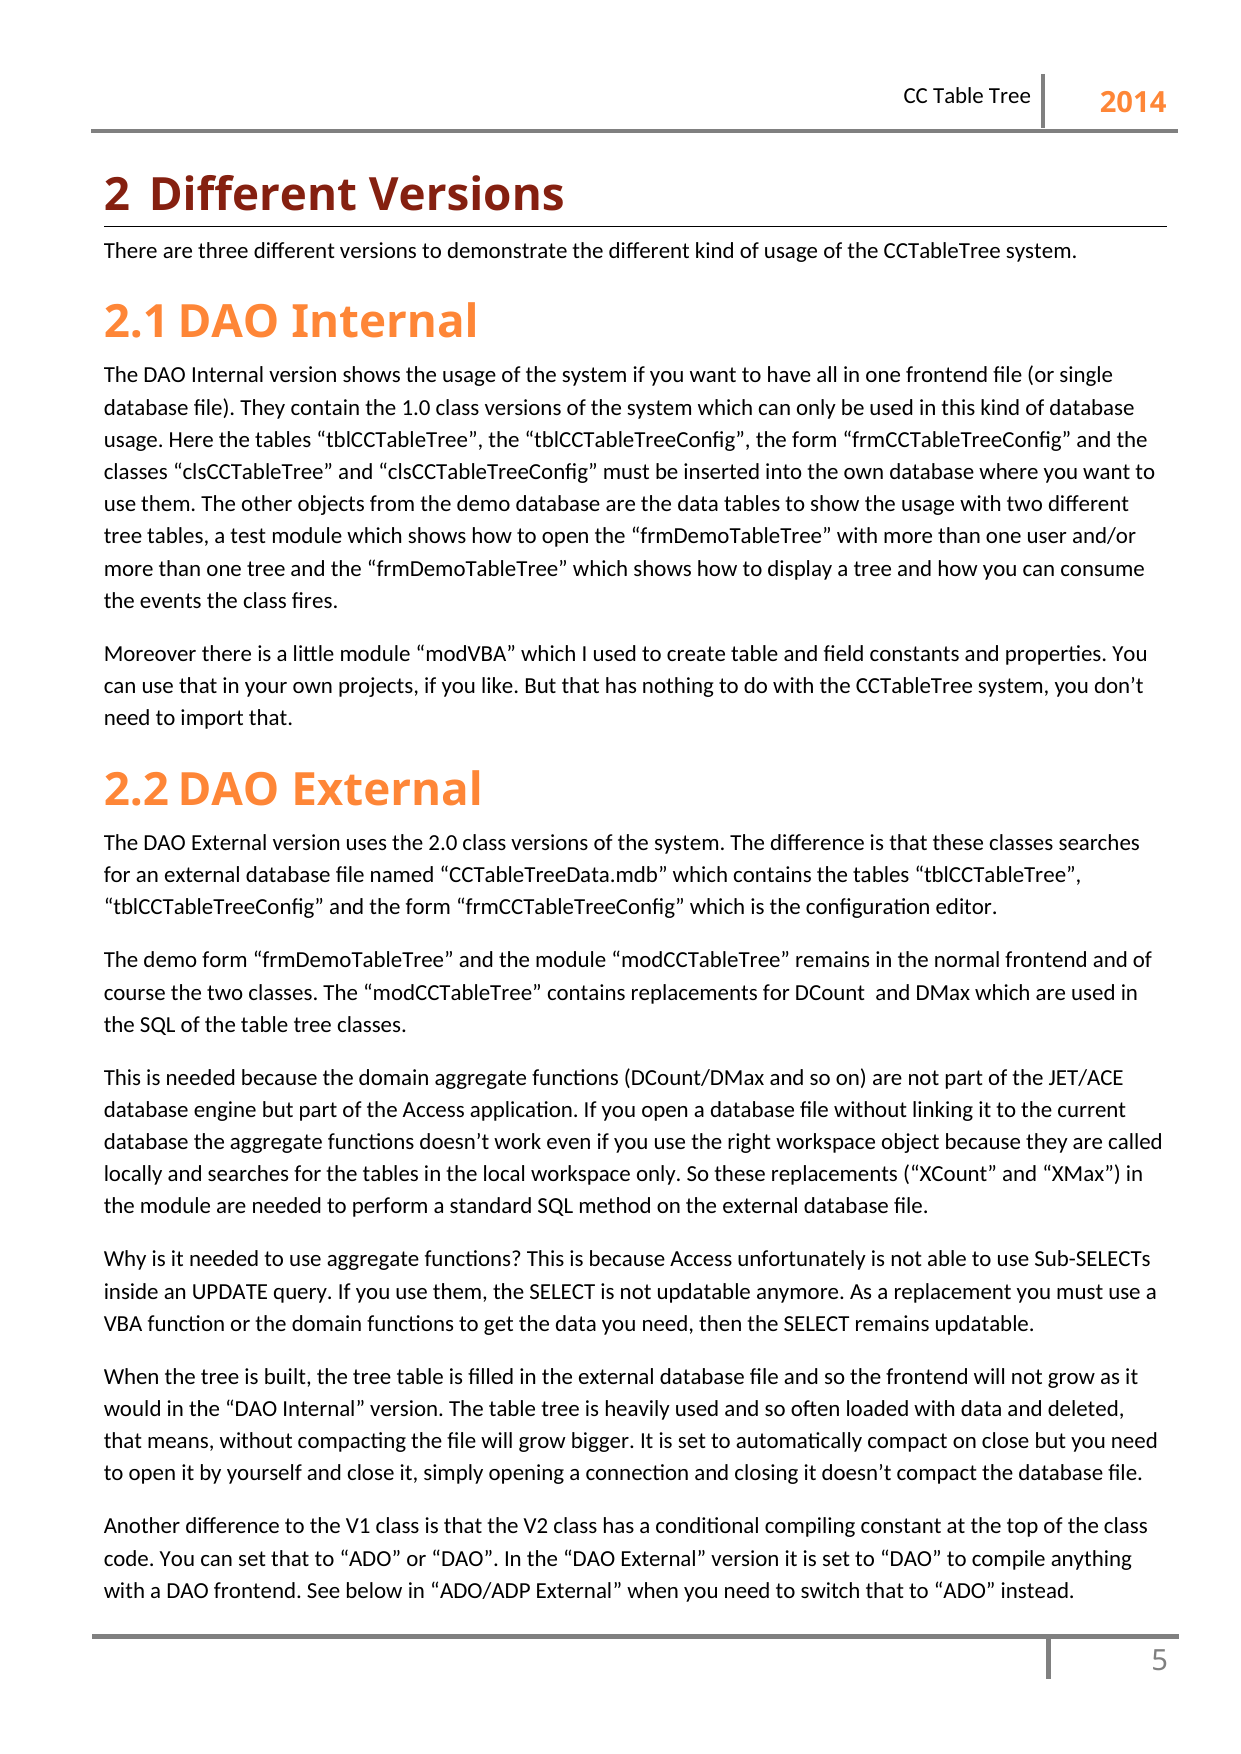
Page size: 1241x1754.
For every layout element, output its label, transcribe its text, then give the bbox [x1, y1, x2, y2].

text The DAO Internal version shows the usage of the system if you want to have all in one frontend file (or single database file). They contain the 1.0 class versions of the system which can only be used in this kind of database usage. Here the tables “tblCCTableTree”, the “tblCCTableTreeConfig”, the form “frmCCTableTreeConfig” and the classes “clsCCTableTree” and “clsCCTableTreeConfig” must be inserted into the own database where you want to use them. The other objects from the demo database are the data tables to show the usage with two different tree tables, a test module which shows how to open the “frmDemoTableTree” with more than one user and/or more than one tree and the “frmDemoTableTree” which shows how to display a tree and how you can consume the events the class fires. [103, 361, 1167, 614]
text The DAO External version uses the 2.0 class versions of the system. The difference is that these classes searches for an external database file named “CCTableTreeData.mdb” which contains the tables “tblCCTableTree”, “tblCCTableTreeConfig” and the form “frmCCTableTreeConfig” which is the configuration editor. [103, 828, 1167, 920]
subtitle DAO Internal [103, 289, 1167, 351]
text Moreover there is a little module “modVBA” which I used to create table and field constants and properties. You can use that in your own projects, if you like. But that has nothing to do with the CCTableTree system, you don’t need to import that. [103, 639, 1167, 731]
text Why is it needed to use aggregate functions? This is because Access unfortunately is not able to use Sub-SELECTs inside an UPDATE query. If you use them, the SELECT is not updatable anymore. As a replacement you must use a VBA function or the domain functions to get the data you need, then the SELECT remains updatable. [103, 1244, 1167, 1337]
text There are three different versions to demonstrate the different kind of usage of the CCTableTree system. [103, 236, 1167, 264]
text The demo form “frmDemoTableTree” and the module “modCCTableTree” remains in the normal frontend and of course the two classes. The “modCCTableTree” contains replacements for DCount and DMax which are used in the SQL of the table tree classes. [103, 945, 1167, 1038]
subtitle Different Versions [103, 161, 1167, 227]
subtitle DAO External [103, 756, 1167, 819]
text This is needed because the domain aggregate functions (DCount/DMax and so on) are not part of the JET/ACE database engine but part of the Access application. If you open a database file without linking it to the current database the aggregate functions doesn’t work even if you use the right workspace object because they are called locally and searches for the tables in the local workspace only. So these replacements (“XCount” and “XMax”) in the module are needed to perform a standard SQL method on the external database file. [103, 1063, 1167, 1219]
text Another difference to the V1 class is that the V2 class has a conditional compiling constant at the top of the class code. You can set that to “ADO” or “DAO”. In the “DAO External” version it is set to “DAO” to compile anything with a DAO frontend. See below in “ADO/ADP External” when you need to switch that to “ADO” instead. [103, 1512, 1167, 1604]
text When the tree is built, the tree table is filled in the external database file and so the frontend will not grow as it would in the “DAO Internal” version. The table tree is heavily used and so often loaded with data and deleted, that means, without compacting the file will grow bigger. It is set to automatically compact on close but you need to open it by yourself and close it, simply opening a connection and closing it doesn’t compact the database file. [103, 1362, 1167, 1487]
